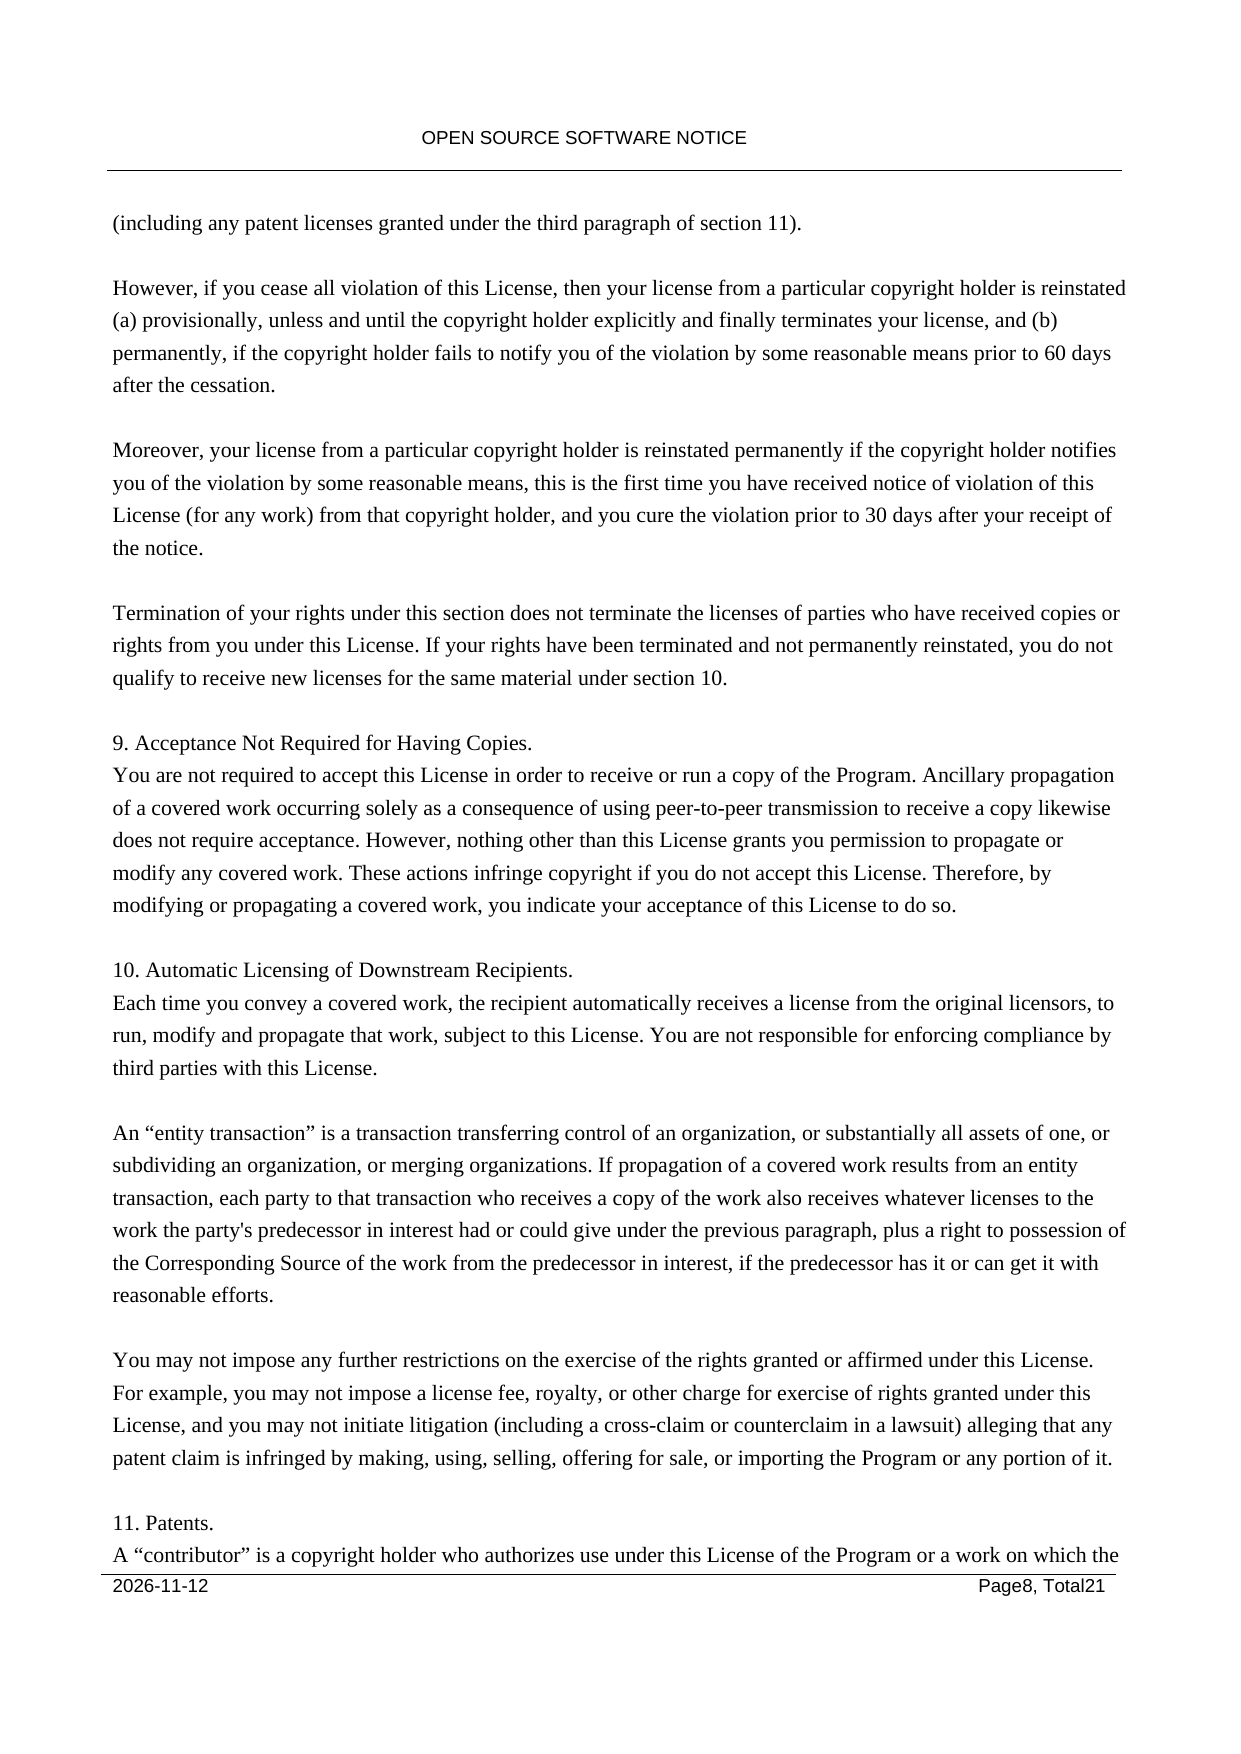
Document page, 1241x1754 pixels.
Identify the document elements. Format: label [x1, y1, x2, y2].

text [112, 206, 1128, 1571]
